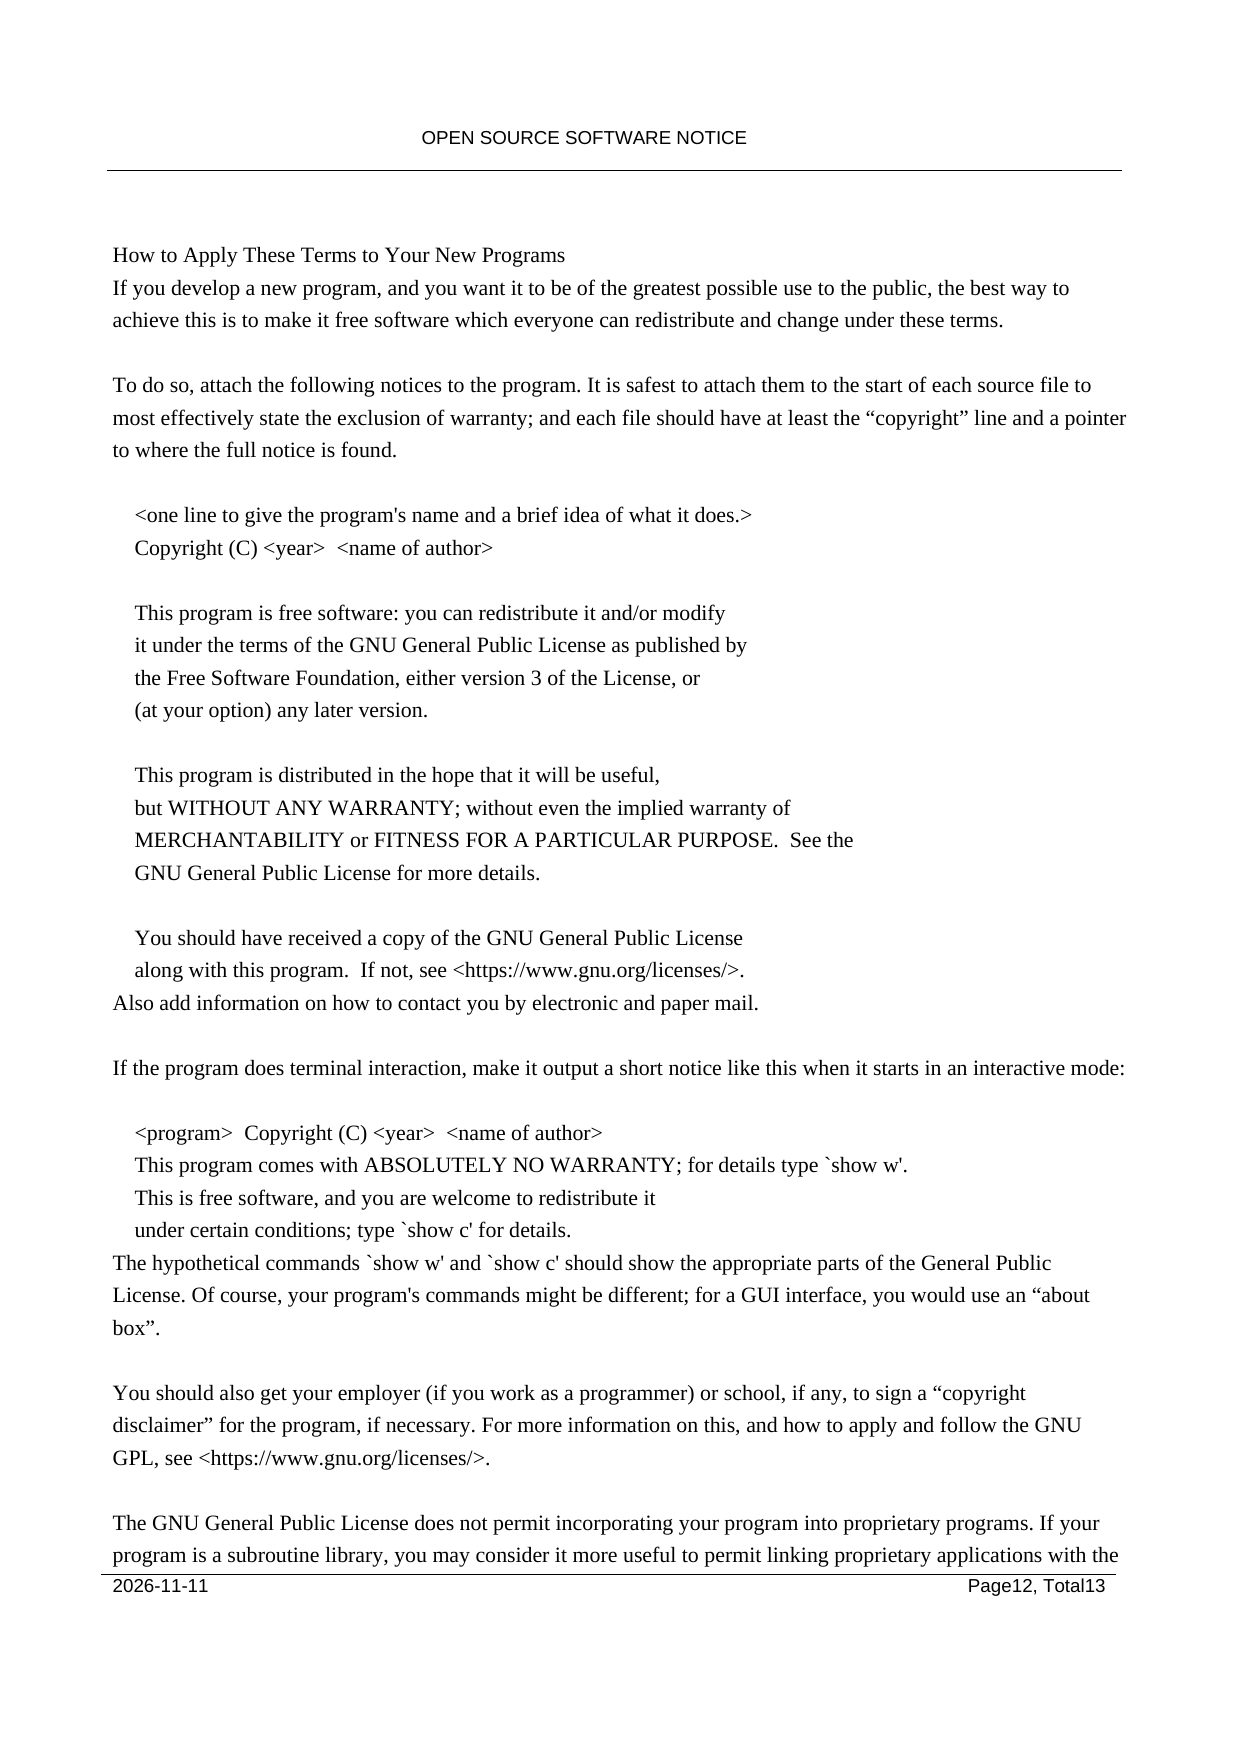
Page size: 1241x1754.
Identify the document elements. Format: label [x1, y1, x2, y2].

text [112, 206, 1128, 1571]
